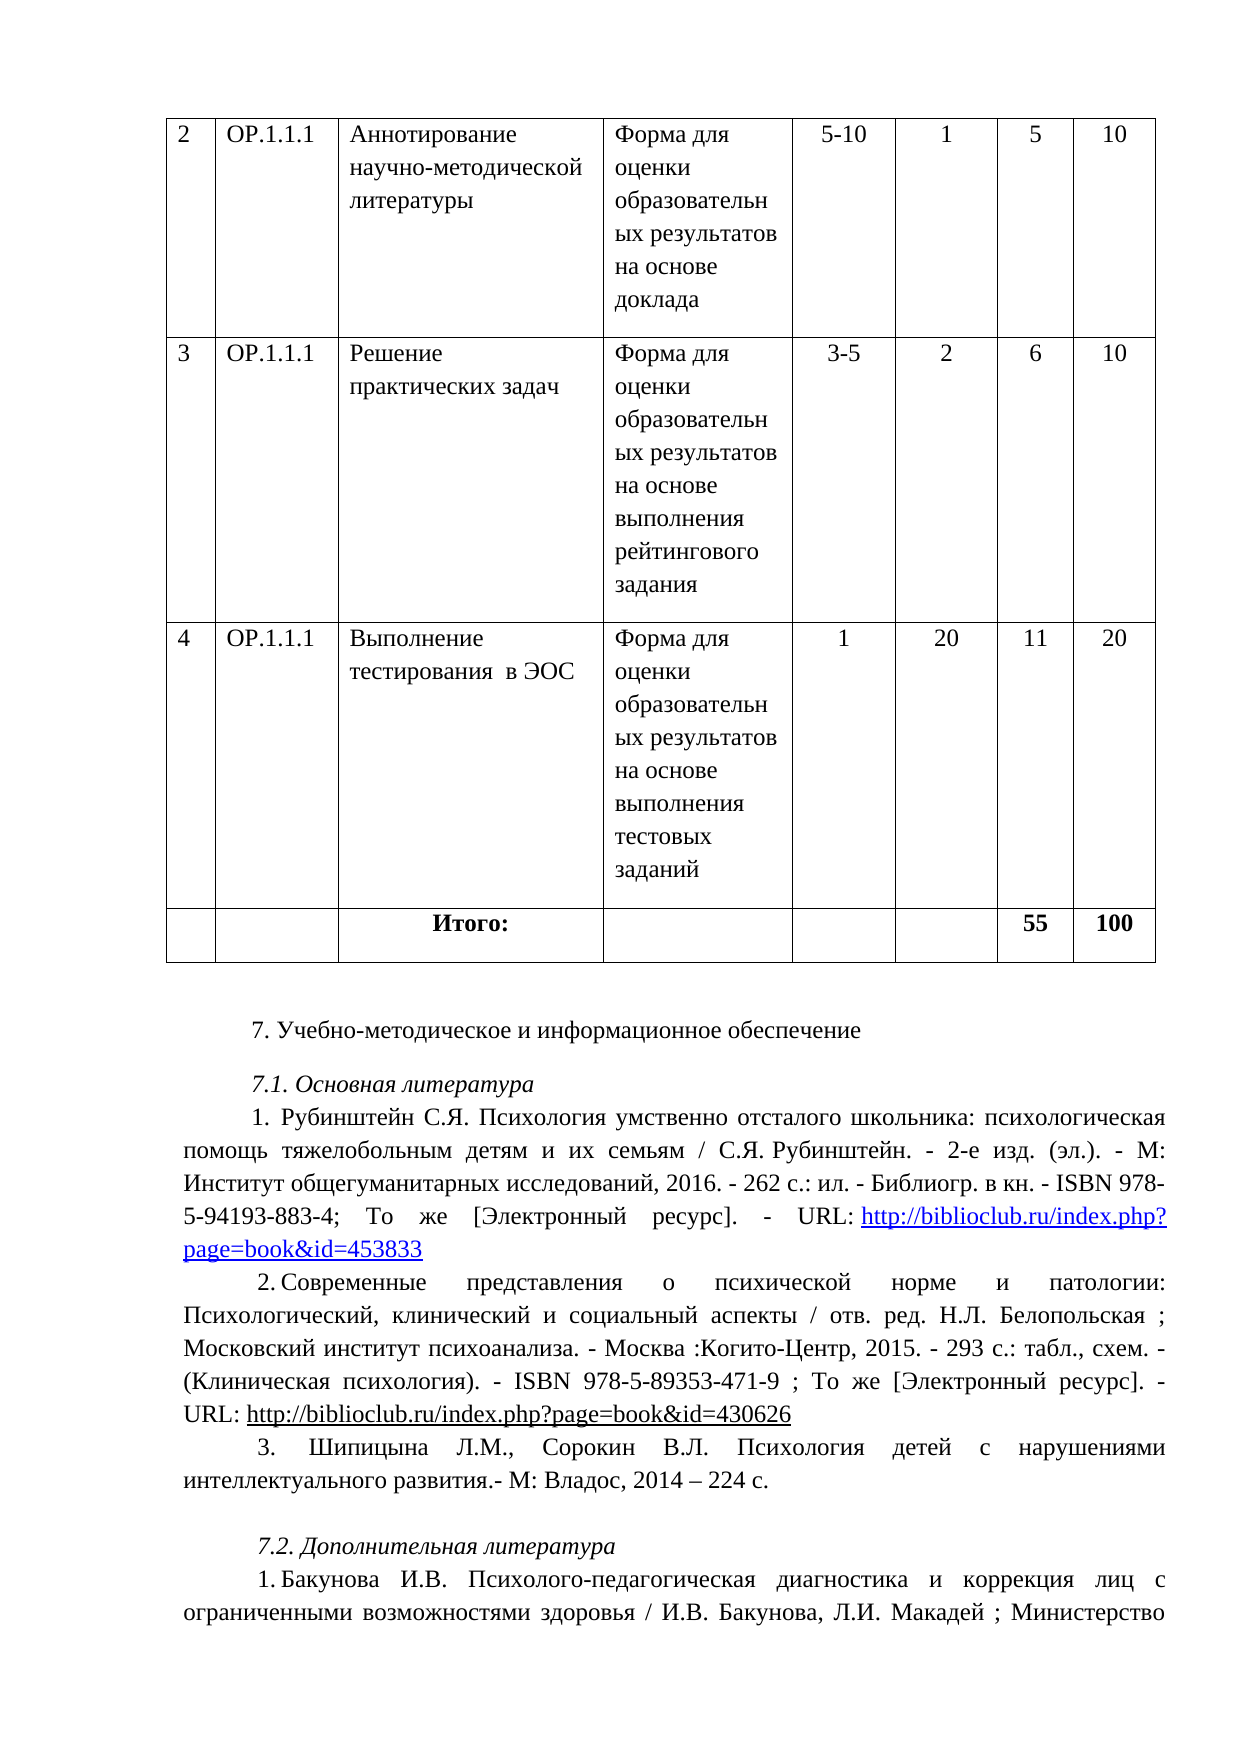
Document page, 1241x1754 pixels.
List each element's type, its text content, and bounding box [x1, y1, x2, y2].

list 7.2. Дополнительная литература [183, 1531, 1167, 1560]
table_cell 55 [998, 909, 1073, 962]
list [183, 1564, 1167, 1626]
table_cell 3-5 [793, 338, 895, 622]
table_cell Аннотирование научно-методической литературы [339, 119, 603, 337]
table_cell 2 [896, 338, 997, 622]
table_cell Выполнение тестирования в ЭОС [339, 623, 603, 907]
table_cell [216, 909, 338, 962]
text 7. Учебно-методическое и информационное обеспечение [177, 1015, 1167, 1044]
table_cell 5 [998, 119, 1073, 337]
table_cell 20 [1074, 623, 1155, 907]
table_cell [167, 909, 215, 962]
list Рубинштейн С.Я. Психология умственно отсталого школьника: психологическая помощь тяжелобольным детям и их семьям / С.Я. Рубинштейн. - 2-е изд. (эл.). - М: Институт общегуманитарных исследований, 2016. - 262 с.: ил. - Библиогр. в кн. - ISBN 978-5-94193-883-4; То же [Электронный ресурс]. - URL: http://biblioclub.ru/index.php?page=book&id=453833 [183, 1102, 1167, 1263]
table_cell 11 [998, 623, 1073, 907]
table_cell Решение практических задач [339, 338, 603, 622]
list Современные представления о психической норме и патологии: Психологический, клинический и социальный аспекты / отв. ред. Н.Л. Белопольская ; Московский институт психоанализа. - Москва :Когито-Центр, 2015. - 293 с.: табл., схем. - (Клиническая психология). - ISBN 978-5-89353-471-9 ; То же [Электронный ресурс]. - URL: http://biblioclub.ru/index.php?page=book&id=430626 [183, 1267, 1167, 1428]
table_cell 10 [1074, 119, 1155, 337]
table_cell Итого: [339, 909, 603, 962]
table_cell Форма для оценки образовательных результатов на основе выполнения рейтингового задания [604, 338, 792, 622]
list Шипицына Л.М., Сорокин В.Л. Психология детей с нарушениями интеллектуального развития.- М: Владос, 2014 – 224 с. [183, 1432, 1167, 1494]
table_cell 100 [1074, 909, 1155, 962]
table_cell [604, 909, 792, 962]
table_cell 1 [793, 623, 895, 907]
table_cell ОР.1.1.1 [216, 623, 338, 907]
table_cell ОР.1.1.1 [216, 338, 338, 622]
table_cell 4 [167, 623, 215, 907]
table_cell [896, 909, 997, 962]
text 7.1. Основная литература [177, 1069, 1167, 1098]
table_cell 3 [167, 338, 215, 622]
table_cell Форма для оценки образовательных результатов на основе доклада [604, 119, 792, 337]
table_cell Форма для оценки образовательных результатов на основе выполнения тестовых заданий [604, 623, 792, 907]
table_cell [793, 909, 895, 962]
table_cell 20 [896, 623, 997, 907]
table_cell 10 [1074, 338, 1155, 622]
table_cell ОР.1.1.1 [216, 119, 338, 337]
table_cell 6 [998, 338, 1073, 622]
table_cell 1 [896, 119, 997, 337]
table_cell 2 [167, 119, 215, 337]
table_cell 5-10 [793, 119, 895, 337]
